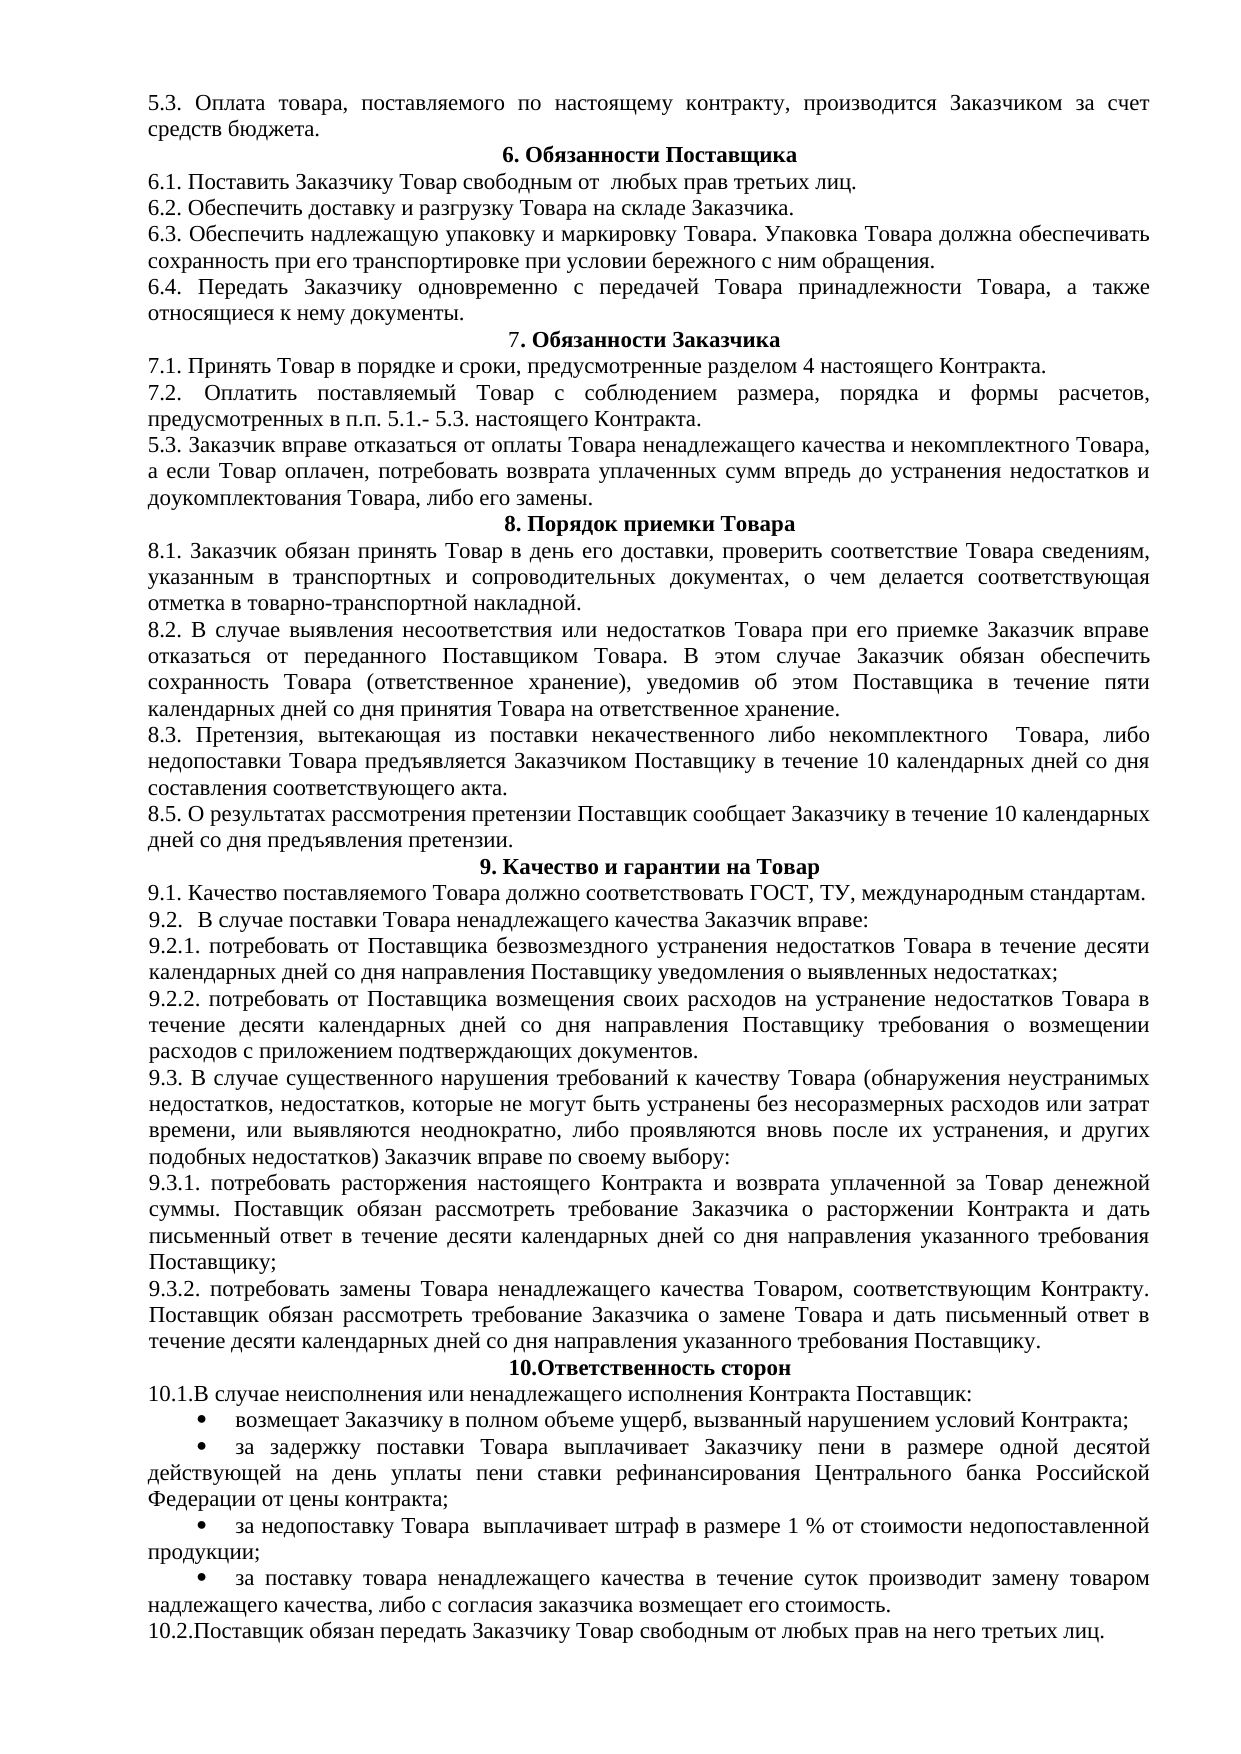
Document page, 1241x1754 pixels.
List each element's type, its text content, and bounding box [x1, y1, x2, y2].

text 7. Обязанности Заказчика [148, 326, 1152, 352]
text 9.3.2. потребовать замены Товара ненадлежащего качества Товаром, соответствующим Контракту. Поставщик обязан рассмотреть требование Заказчика о замене Товара и дать письменный ответ в течение десяти календарных дней со дня направления указанного требования Поставщику. [149, 1274, 1152, 1354]
text 9.2. В случае поставки Товара ненадлежащего качества Заказчик вправе: [149, 906, 1152, 932]
text 8.5. О результатах рассмотрения претензии Поставщик сообщает Заказчику в течение 10 календарных дней со дня предъявления претензии. [148, 800, 1152, 853]
text 8.2. В случае выявления несоответствия или недостатков Товара при его приемке Заказчик вправе отказаться от переданного Поставщиком Товара. В этом случае Заказчик обязан обеспечить сохранность Товара (ответственное хранение), уведомив об этом Поставщика в течение пяти календарных дней со дня принятия Товара на ответственное хранение. [148, 616, 1152, 721]
text 8. Порядок приемки Товара [148, 510, 1152, 537]
text 9.2.1. потребовать от Поставщика безвозмездного устранения недостатков Товара в течение десяти календарных дней со дня направления Поставщику уведомления о выявленных недостатках; [149, 932, 1152, 985]
text 10.2.Поставщик обязан передать Заказчику Товар свободным от любых прав на него третьих лиц. [148, 1617, 1152, 1643]
text 9.1. Качество поставляемого Товара должно соответствовать ГОСТ, ТУ, международным стандартам. [148, 879, 1152, 906]
text 5.3. Оплата товара, поставляемого по настоящему контракту, производится Заказчиком за счет средств бюджета. [148, 89, 1152, 141]
text 9.2.2. потребовать от Поставщика возмещения своих расходов на устранение недостатков Товара в течение десяти календарных дней со дня направления Поставщику требования о возмещении расходов с приложением подтверждающих документов. [149, 985, 1152, 1064]
text 8.1. Заказчик обязан принять Товар в день его доставки, проверить соответствие Товара сведениям, указанным в транспортных и сопроводительных документах, о чем делается соответствующая отметка в товарно-транспортной накладной. [148, 537, 1152, 616]
text 6. Обязанности Поставщика [148, 141, 1152, 168]
text 6.2. Обеспечить доставку и разгрузку Товара на складе Заказчика. [148, 194, 1152, 220]
text 9. Качество и гарантии на Товар [148, 853, 1152, 879]
text 7.1. Принять Товар в порядке и сроки, предусмотренные разделом 4 настоящего Контракта. [148, 352, 1152, 378]
text 7.2. Оплатить поставляемый Товар с соблюдением размера, порядка и формы расчетов, предусмотренных в п.п. 5.1.- 5.3. настоящего Контракта. [148, 378, 1152, 431]
list за поставку товара ненадлежащего качества в течение суток производит замену товаром надлежащего качества, либо с согласия заказчика возмещает его стоимость. [148, 1564, 1152, 1617]
text 6.1. Поставить Заказчику Товар свободным от любых прав третьих лиц. [148, 168, 1152, 194]
text 6.3. Обеспечить надлежащую упаковку и маркировку Товара. Упаковка Товара должна обеспечивать сохранность при его транспортировке при условии бережного с ним обращения. [148, 220, 1152, 273]
text 8.3. Претензия, вытекающая из поставки некачественного либо некомплектного Товара, либо недопоставки Товара предъявляется Заказчиком Поставщику в течение 10 календарных дней со дня составления соответствующего акта. [148, 721, 1152, 800]
text 10.Ответственность сторон [148, 1354, 1152, 1380]
text 6.4. Передать Заказчику одновременно с передачей Товара принадлежности Товара, а также относящиеся к нему документы. [148, 273, 1152, 326]
text 9.3. В случае существенного нарушения требований к качеству Товара (обнаружения неустранимых недостатков, недостатков, которые не могут быть устранены без несоразмерных расходов или затрат времени, или выявляются неоднократно, либо проявляются вновь после их устранения, и других подобных недостатков) Заказчик вправе по своему выбору: [149, 1064, 1152, 1169]
text 9.3.1. потребовать расторжения настоящего Контракта и возврата уплаченной за Товар денежной суммы. Поставщик обязан рассмотреть требование Заказчика о расторжении Контракта и дать письменный ответ в течение десяти календарных дней со дня направления указанного требования Поставщику; [149, 1169, 1152, 1274]
list за недопоставку Товара выплачивает штраф в размере 1 % от стоимости недопоставленной продукции; [148, 1512, 1152, 1564]
text 10.1.В случае неисполнения или ненадлежащего исполнения Контракта Поставщик: [148, 1380, 1152, 1406]
list возмещает Заказчику в полном объеме ущерб, вызванный нарушением условий Контракта; [148, 1406, 1152, 1433]
text 5.3. Заказчик вправе отказаться от оплаты Товара ненадлежащего качества и некомплектного Товара, а если Товар оплачен, потребовать возврата уплаченных сумм впредь до устранения недостатков и доукомплектования Товара, либо его замены. [148, 431, 1152, 510]
list за задержку поставки Товара выплачивает Заказчику пени в размере одной десятой действующей на день уплаты пени ставки рефинансирования Центрального банка Российской Федерации от цены контракта; [148, 1433, 1152, 1512]
